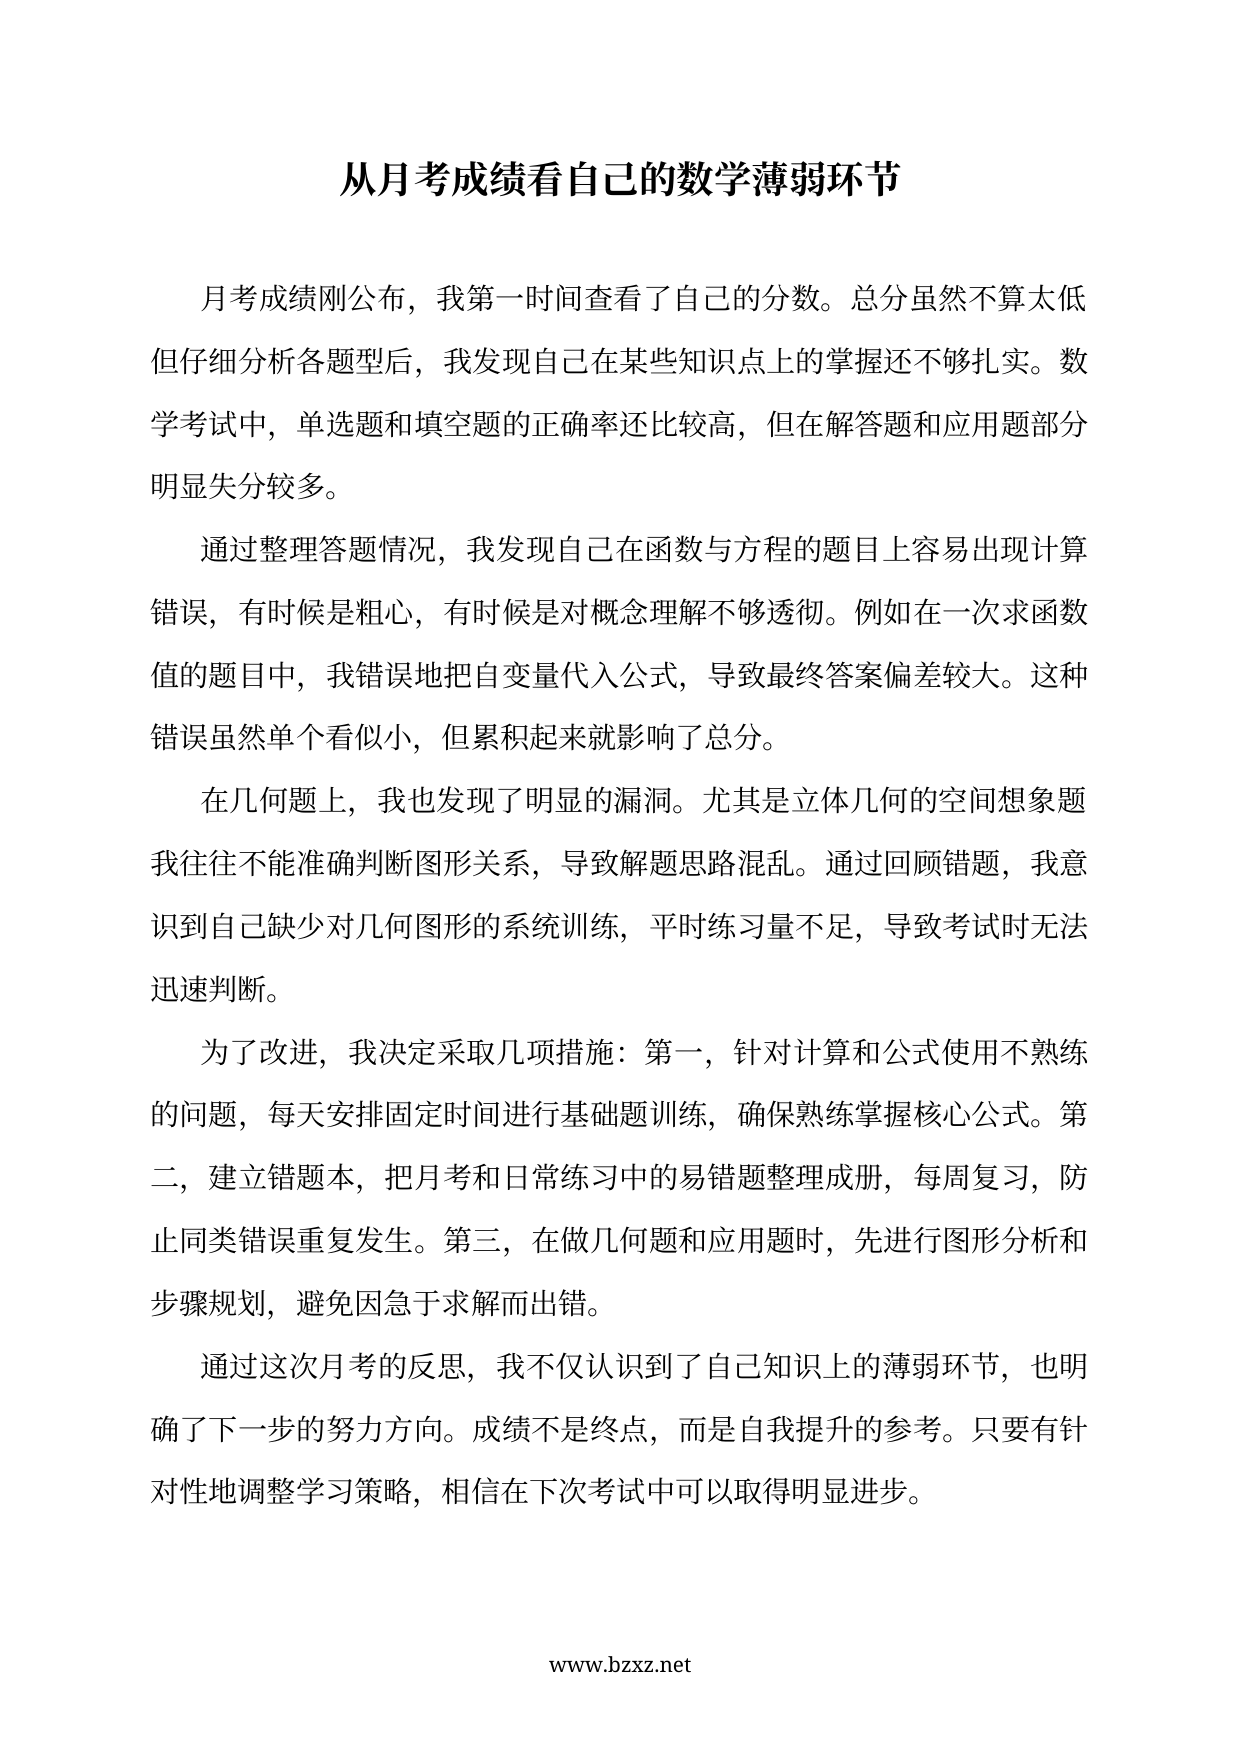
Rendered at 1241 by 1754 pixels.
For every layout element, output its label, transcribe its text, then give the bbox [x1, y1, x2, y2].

subtitle 从月考成绩看自己的数学薄弱环节 [150, 150, 1090, 204]
text 通过整理答题情况，我发现自己在函数与方程的题目上容易出现计算错误，有时候是粗心，有时候是对概念理解不够透彻。例如在一次求函数值的题目中，我错误地把自变量代入公式，导致最终答案偏差较大。这种错误虽然单个看似小，但累积起来就影响了总分。 [150, 527, 1090, 757]
text 月考成绩刚公布，我第一时间查看了自己的分数。总分虽然不算太低，但仔细分析各题型后，我发现自己在某些知识点上的掌握还不够扎实。数学考试中，单选题和填空题的正确率还比较高，但在解答题和应用题部分明显失分较多。 [150, 276, 1090, 506]
text 通过这次月考的反思，我不仅认识到了自己知识上的薄弱环节，也明确了下一步的努力方向。成绩不是终点，而是自我提升的参考。只要有针对性地调整学习策略，相信在下次考试中可以取得明显进步。 [150, 1343, 1090, 1511]
text 为了改进，我决定采取几项措施：第一，针对计算和公式使用不熟练的问题，每天安排固定时间进行基础题训练，确保熟练掌握核心公式。第二，建立错题本，把月考和日常练习中的易错题整理成册，每周复习，防止同类错误重复发生。第三，在做几何题和应用题时，先进行图形分析和步骤规划，避免因急于求解而出错。 [150, 1029, 1090, 1323]
text 在几何题上，我也发现了明显的漏洞。尤其是立体几何的空间想象题，我往往不能准确判断图形关系，导致解题思路混乱。通过回顾错题，我意识到自己缺少对几何图形的系统训练，平时练习量不足，导致考试时无法迅速判断。 [150, 778, 1090, 1008]
